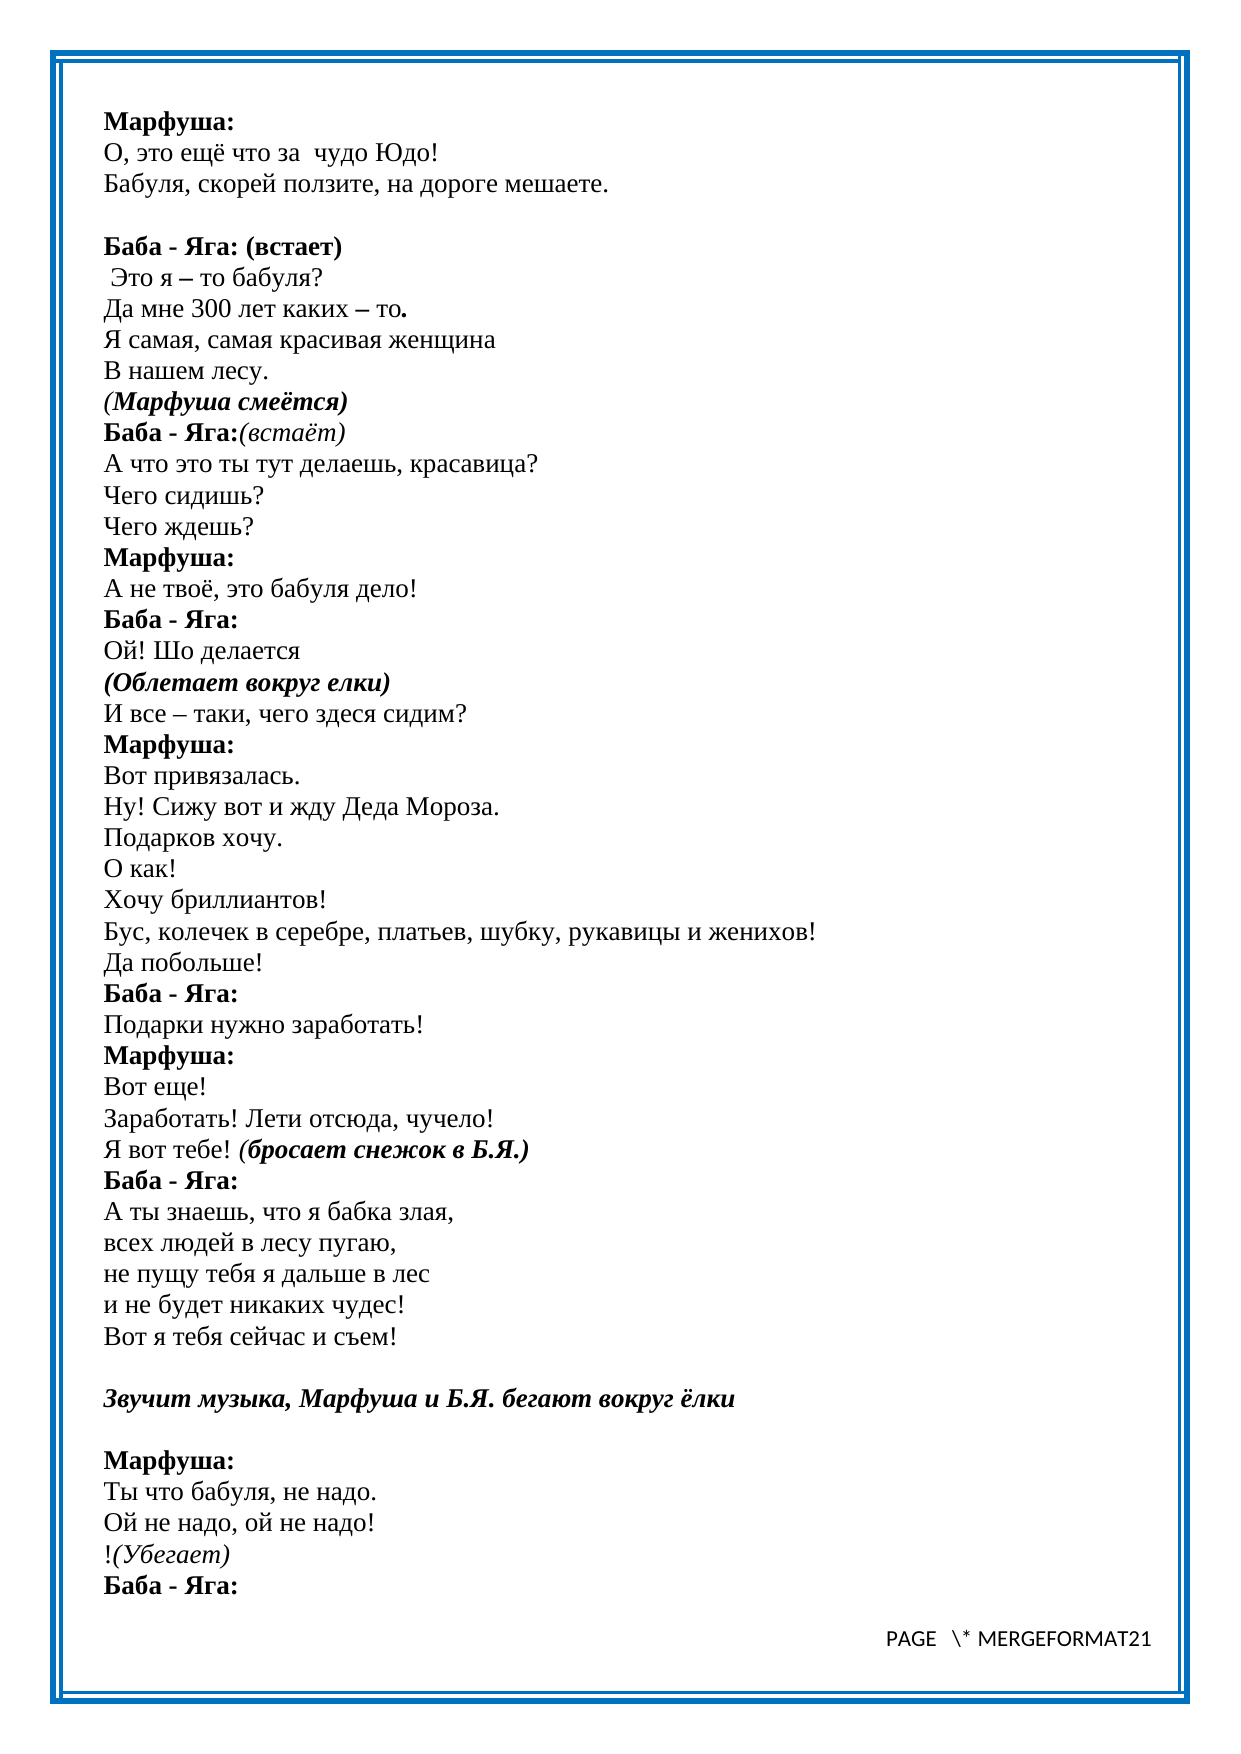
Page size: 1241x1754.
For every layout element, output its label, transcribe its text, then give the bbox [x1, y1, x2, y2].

text Вот привязалась. [103, 759, 1152, 790]
text Марфуша: [103, 1039, 1152, 1071]
text А не твоё, это бабуля дело! [103, 572, 1152, 603]
text Звучит музыка, Марфуша и Б.Я. бегают вокруг ёлки [103, 1382, 1152, 1413]
text Вот я тебя сейчас и съем! [103, 1320, 1152, 1351]
text Ну! Сижу вот и жду Деда Мороза. [103, 790, 1152, 821]
text Вот еще! [103, 1071, 1152, 1102]
text А что это ты тут делаешь, красавица? [103, 448, 1152, 479]
text Баба - Яга: [103, 977, 1152, 1008]
text Это я – то бабуля? [103, 261, 1152, 292]
text (Облетает вокруг елки) [103, 666, 1152, 697]
text Подарки нужно заработать! [103, 1008, 1152, 1039]
text Марфуша: [103, 1444, 1152, 1475]
text Да побольше! [103, 946, 1152, 977]
text Ты что бабуля, не надо. [103, 1475, 1152, 1507]
text Марфуша: [103, 728, 1152, 759]
text (Марфуша смеётся) [103, 385, 1152, 416]
text Чего ждешь? [103, 510, 1152, 541]
text Хочу бриллиантов! [103, 884, 1152, 915]
text всех людей в лесу пугаю, [103, 1226, 1152, 1257]
text И все – таки, чего здеся сидим? [103, 697, 1152, 728]
text и не будет никаких чудес! [103, 1288, 1152, 1320]
text Баба - Яга: [103, 1164, 1152, 1195]
text Баба - Яга: (встает) [103, 229, 1152, 261]
text Подарков хочу. [103, 821, 1152, 852]
text О, это ещё что за чудо Юдо! [103, 136, 1152, 167]
text Чего сидишь? [103, 479, 1152, 510]
text Баба - Яга: [103, 603, 1152, 634]
text О как! [103, 852, 1152, 884]
text А ты знаешь, что я бабка злая, [103, 1195, 1152, 1226]
text Бабуля, скорей ползите, на дороге мешаете. [103, 167, 1152, 198]
text Ой! Шо делается [103, 634, 1152, 666]
text Баба - Яга: [103, 1569, 1152, 1600]
text В нашем лесу. [103, 354, 1152, 385]
text Баба - Яга:(встаёт) [103, 416, 1152, 448]
text Бус, колечек в серебре, платьев, шубку, рукавицы и женихов! [103, 915, 1152, 946]
text Марфуша: [103, 105, 1152, 136]
text Да мне 300 лет каких – то. [103, 292, 1152, 323]
text Заработать! Лети отсюда, чучело! [103, 1102, 1152, 1133]
text Я самая, самая красивая женщина [103, 323, 1152, 354]
text Марфуша: [103, 541, 1152, 572]
text Я вот тебе! (бросает снежок в Б.Я.) [103, 1133, 1152, 1164]
text не пущу тебя я дальше в лес [103, 1257, 1152, 1288]
text !(Убегает) [103, 1538, 1152, 1569]
text Ой не надо, ой не надо! [103, 1507, 1152, 1538]
